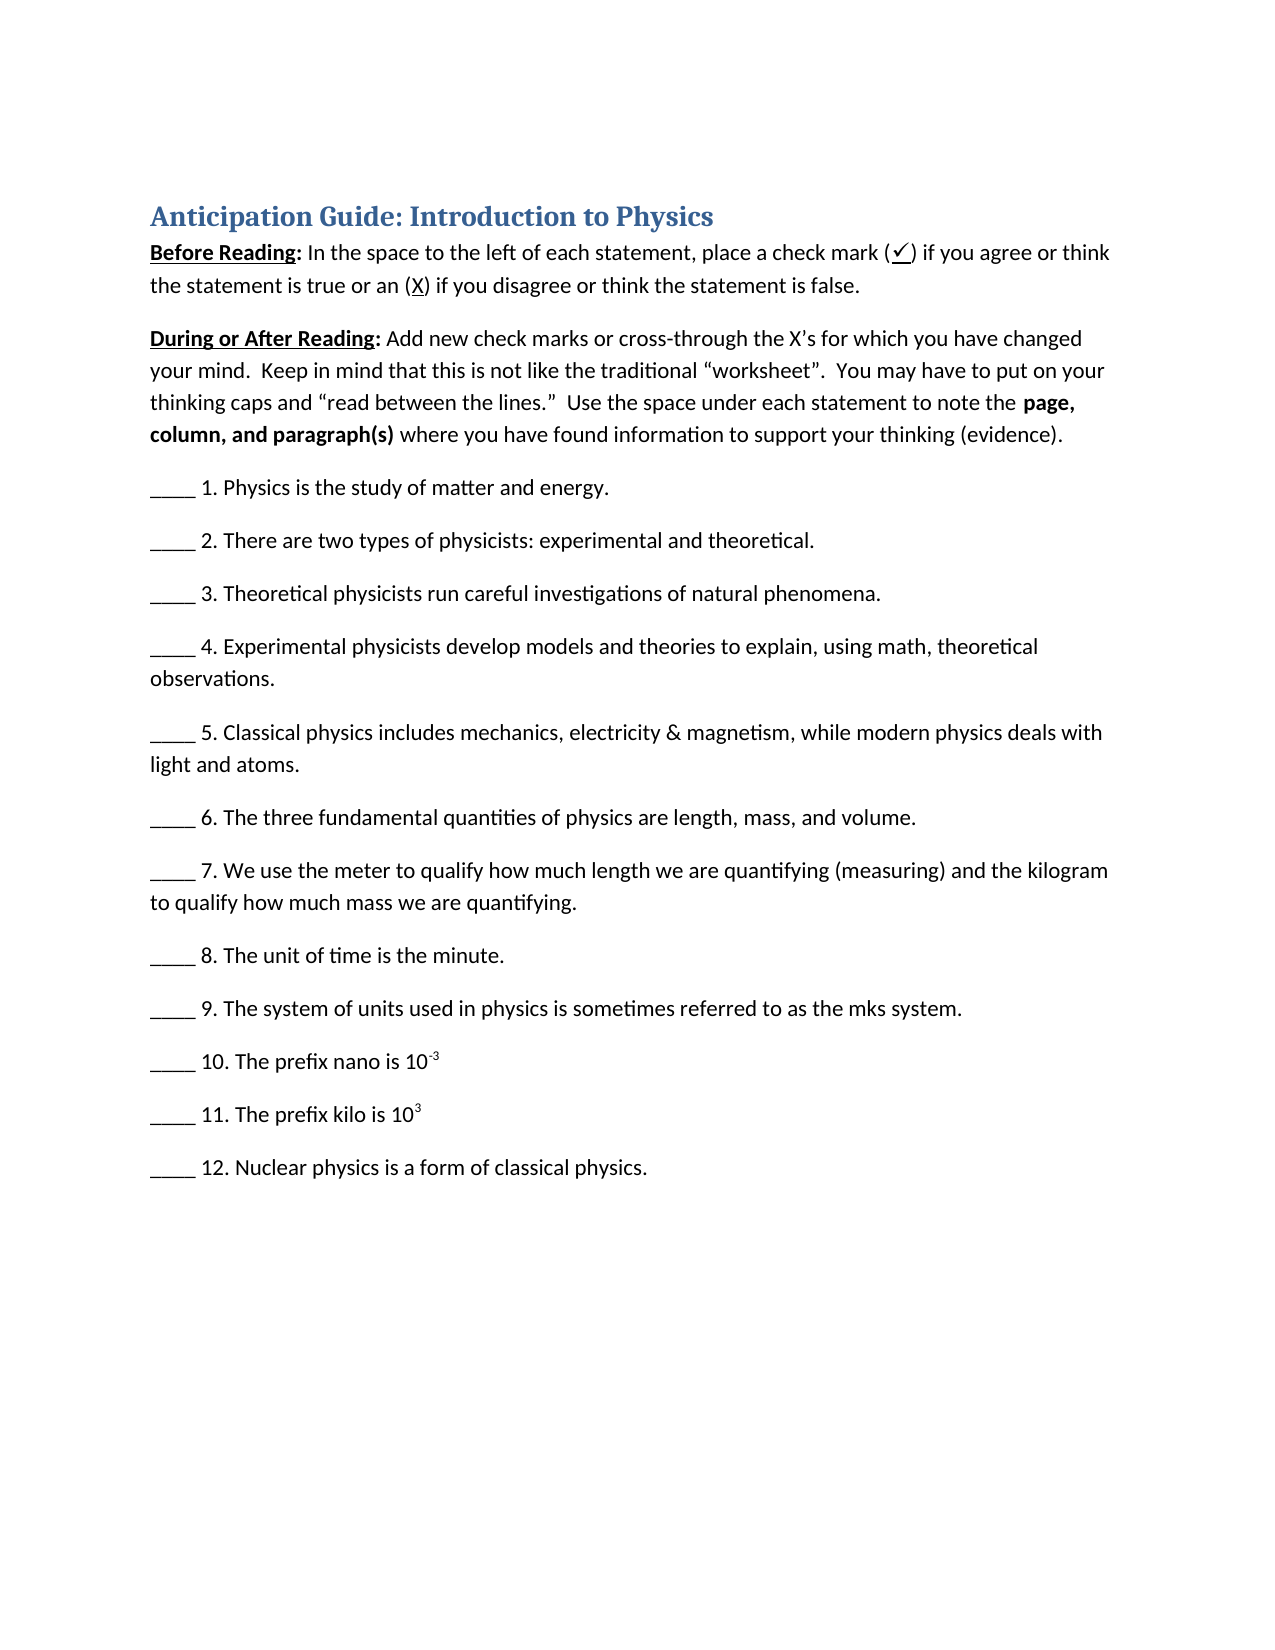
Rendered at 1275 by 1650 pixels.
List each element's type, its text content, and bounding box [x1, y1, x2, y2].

text ____ 8. The unit of time is the minute. [150, 941, 1125, 969]
text ____ 4. Experimental physicists develop models and theories to explain, using math, theoretical observations. [150, 632, 1125, 693]
text ____ 11. The prefix kilo is 103 [150, 1100, 1125, 1128]
text ____ 9. The system of units used in physics is sometimes referred to as the mks system. [150, 994, 1125, 1022]
text ____ 12. Nuclear physics is a form of classical physics. [150, 1153, 1125, 1181]
text ____ 1. Physics is the study of matter and energy. [150, 473, 1125, 501]
subtitle Anticipation Guide: Introduction to Physics [150, 200, 1125, 233]
text ____ 7. We use the meter to qualify how much length we are quantifying (measuring) and the kilogram to qualify how much mass we are quantifying. [150, 856, 1125, 916]
text ____ 10. The prefix nano is 10-3 [150, 1047, 1125, 1075]
text During or After Reading: Add new check marks or cross-through the X’s for which you have changed your mind. Keep in mind that this is not like the traditional “worksheet”. You may have to put on your thinking caps and “read between the lines.” Use the space under each statement to note the page, column, and paragraph(s) where you have found information to support your thinking (evidence). [150, 324, 1125, 448]
text ____ 5. Classical physics includes mechanics, electricity & magnetism, while modern physics deals with light and atoms. [150, 718, 1125, 778]
text ____ 3. Theoretical physicists run careful investigations of natural phenomena. [150, 579, 1125, 607]
text ____ 6. The three fundamental quantities of physics are length, mass, and volume. [150, 803, 1125, 831]
text ____ 2. There are two types of physicists: experimental and theoretical. [150, 526, 1125, 554]
text Before Reading: In the space to the left of each statement, place a check mark () if you agree or think the statement is true or an (X) if you disagree or think the statement is false. [150, 238, 1125, 299]
